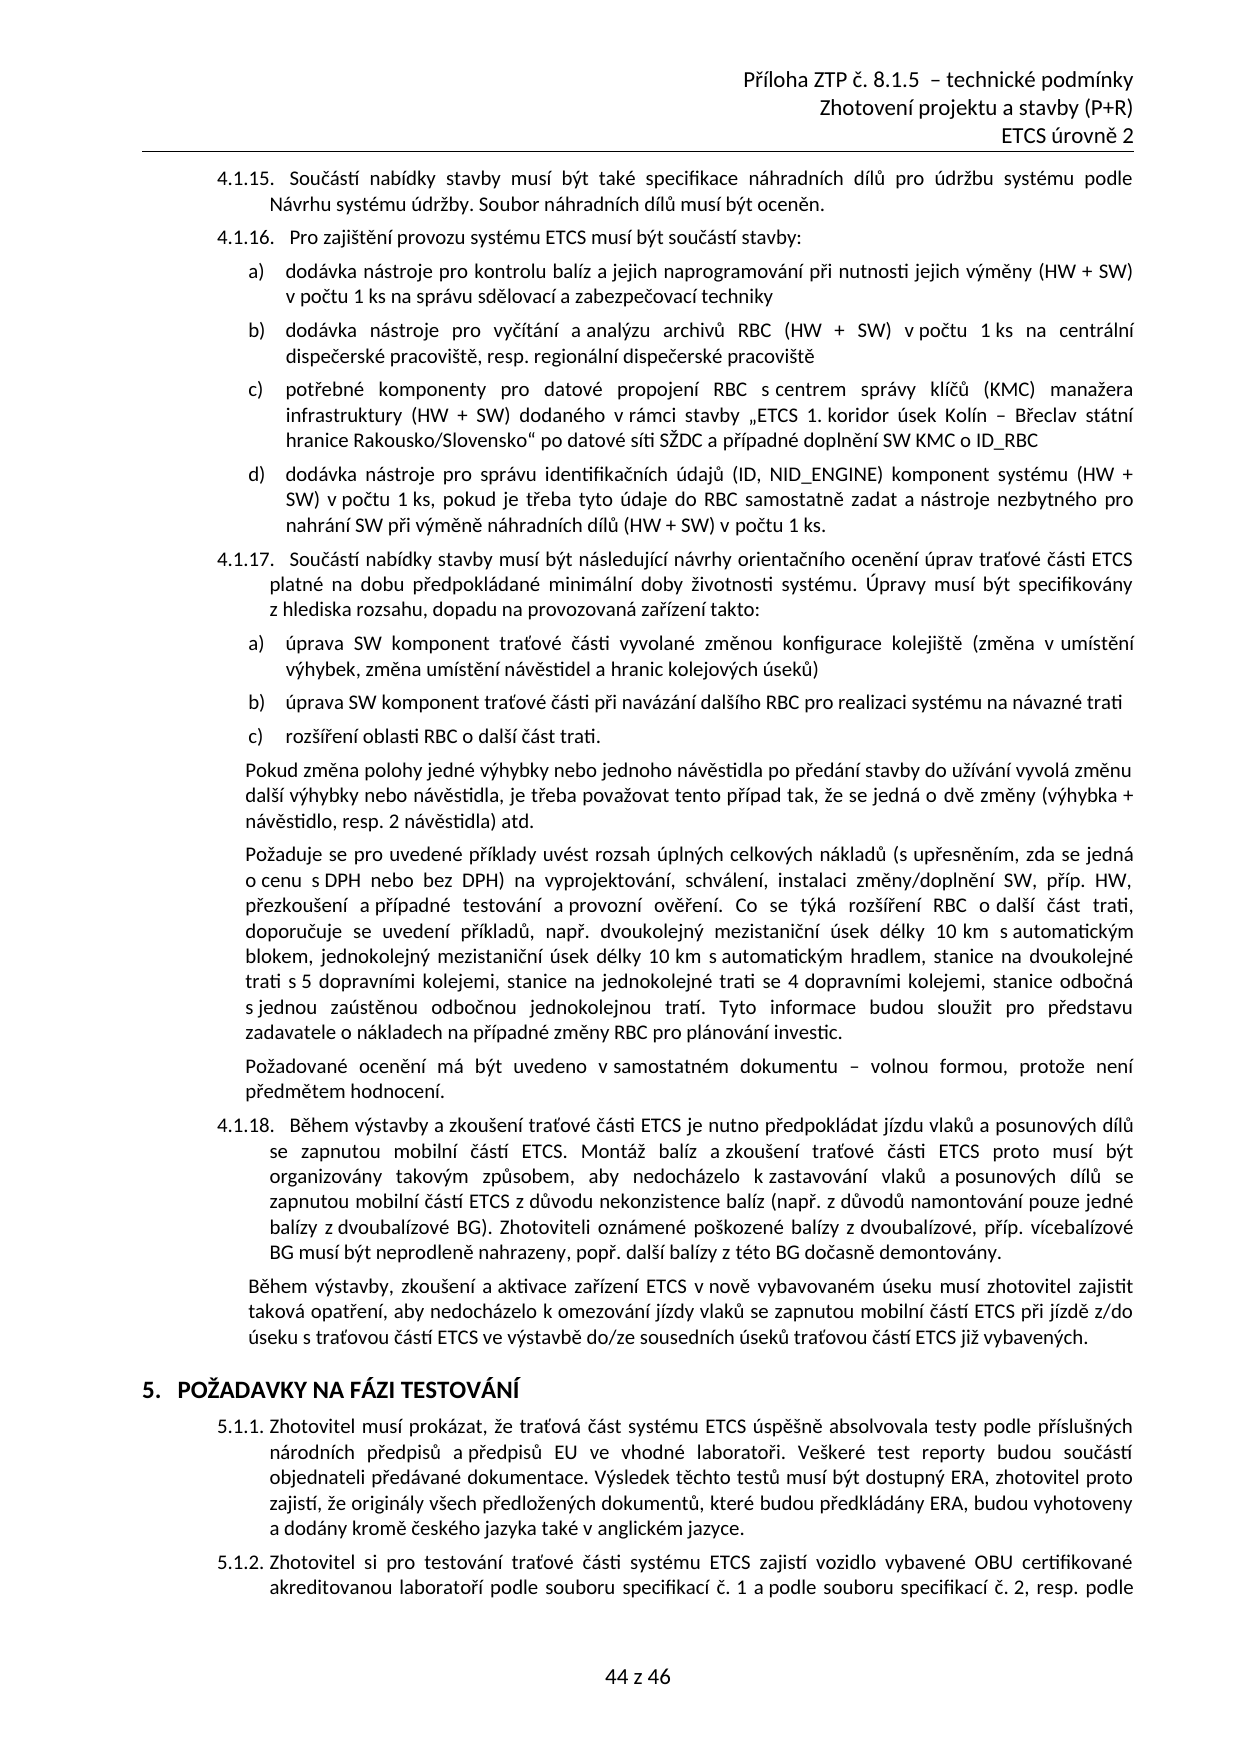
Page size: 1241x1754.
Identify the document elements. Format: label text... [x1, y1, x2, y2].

text Součástí nabídky stavby musí být také specifikace náhradních dílů pro údržbu systému podle Návrhu systému údržby. Soubor náhradních dílů musí být oceněn. [217, 165, 1134, 216]
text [217, 1549, 1134, 1600]
text Během výstavby, zkoušení a aktivace zařízení ETCS v nově vybavovaném úseku musí zhotovitel zajistit taková opatření, aby nedocházelo k omezování jízdy vlaků se zapnutou mobilní částí ETCS při jízdě z/do úseku s traťovou částí ETCS ve výstavbě do/ze sousedních úseků traťovou částí ETCS již vybavených. [248, 1273, 1134, 1349]
text Během výstavby a zkoušení traťové části ETCS je nutno předpokládat jízdu vlaků a posunových dílů se zapnutou mobilní částí ETCS. Montáž balíz a zkoušení traťové části ETCS proto musí být organizovány takovým způsobem, aby nedocházelo k zastavování vlaků a posunových dílů se zapnutou mobilní částí ETCS z důvodu nekonzistence balíz (např. z důvodů namontování pouze jedné balízy z dvoubalízové BG). Zhotoviteli oznámené poškozené balízy z dvoubalízové, příp. vícebalízové BG musí být neprodleně nahrazeny, popř. další balízy z této BG dočasně demontovány. [217, 1112, 1134, 1265]
text úprava SW komponent traťové části při navázání dalšího RBC pro realizaci systému na návazné trati [248, 689, 1134, 715]
text dodávka nástroje pro správu identifikačních údajů (ID, NID_ENGINE) komponent systému (HW + SW) v počtu 1 ks, pokud je třeba tyto údaje do RBC samostatně zadat a nástroje nezbytného pro nahrání SW při výměně náhradních dílů (HW + SW) v počtu 1 ks. [248, 461, 1134, 537]
list úprava SW komponent traťové části vyvolané změnou konfigurace kolejiště (změna v umístění výhybek, změna umístění návěstidel a hranic kolejových úseků) [248, 630, 1134, 681]
text Požadavky na fázi testování [142, 1374, 1134, 1405]
text Součástí nabídky stavby musí být následující návrhy orientačního ocenění úprav traťové části ETCS platné na dobu předpokládané minimální doby životnosti systému. Úpravy musí být specifikovány z hlediska rozsahu, dopadu na provozovaná zařízení takto: [217, 546, 1134, 622]
list Požaduje se pro uvedené příklady uvést rozsah úplných celkových nákladů (s upřesněním, zda se jedná o cenu s DPH nebo bez DPH) na vyprojektování, schválení, instalaci změny/doplnění SW, příp. HW, přezkoušení a případné testování a provozní ověření. Co se týká rozšíření RBC o další část trati, doporučuje se uvedení příkladů, např. dvoukolejný mezistaniční úsek délky 10 km s automatickým blokem, jednokolejný mezistaniční úsek délky 10 km s automatickým hradlem, stanice na dvoukolejné trati s 5 dopravními kolejemi, stanice na jednokolejné trati se 4 dopravními kolejemi, stanice odbočná s jednou zaústěnou odbočnou jednokolejnou tratí. Tyto informace budou sloužit pro představu zadavatele o nákladech na případné změny RBC pro plánování investic. [245, 842, 1134, 1045]
text Pro zajištění provozu systému ETCS musí být součástí stavby: [217, 224, 1134, 250]
text Zhotovitel musí prokázat, že traťová část systému ETCS úspěšně absolvovala testy podle příslušných národních předpisů a předpisů EU ve vhodné laboratoři. Veškeré test reporty budou součástí objednateli předávané dokumentace. Výsledek těchto testů musí být dostupný ERA, zhotovitel proto zajistí, že originály všech předložených dokumentů, které budou předkládány ERA, budou vyhotoveny a dodány kromě českého jazyka také v anglickém jazyce. [217, 1413, 1134, 1541]
text potřebné komponenty pro datové propojení RBC s centrem správy klíčů (KMC) manažera infrastruktury (HW + SW) dodaného v rámci stavby „ETCS 1. koridor úsek Kolín – Břeclav státní hranice Rakousko/Slovensko“ po datové síti SŽDC a případné doplnění SW KMC o ID_RBC [248, 377, 1134, 453]
text rozšíření oblasti RBC o další část trati. [248, 723, 1134, 749]
list Požadované ocenění má být uvedeno v samostatném dokumentu – volnou formou, protože není předmětem hodnocení. [245, 1053, 1134, 1104]
list dodávka nástroje pro kontrolu balíz a jejich naprogramování při nutnosti jejich výměny (HW + SW) v počtu 1 ks na správu sdělovací a zabezpečovací techniky [248, 258, 1134, 309]
text dodávka nástroje pro vyčítání a analýzu archivů RBC (HW + SW) v počtu 1 ks na centrální dispečerské pracoviště, resp. regionální dispečerské pracoviště [248, 317, 1134, 368]
list Pokud změna polohy jedné výhybky nebo jednoho návěstidla po předání stavby do užívání vyvolá změnu další výhybky nebo návěstidla, je třeba považovat tento případ tak, že se jedná o dvě změny (výhybka + návěstidlo, resp. 2 návěstidla) atd. [245, 757, 1134, 833]
